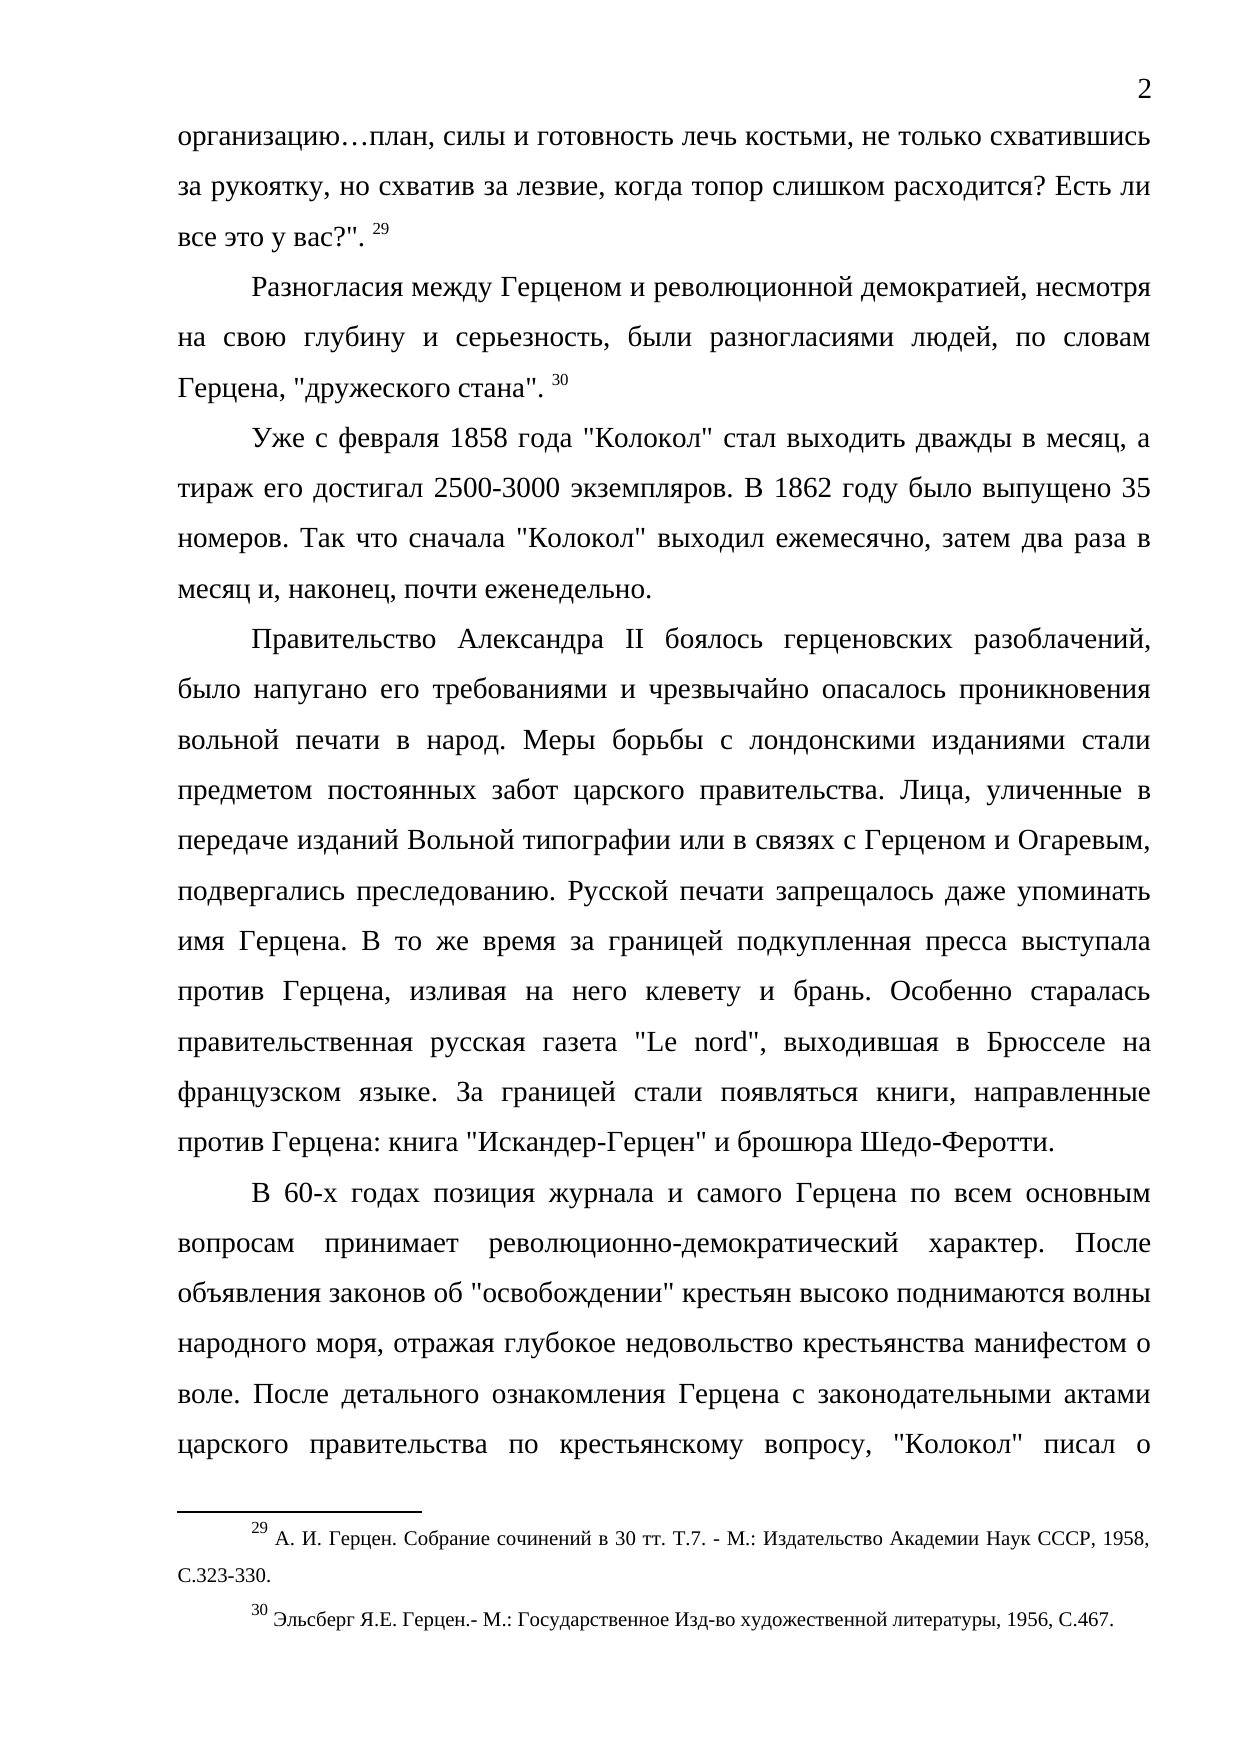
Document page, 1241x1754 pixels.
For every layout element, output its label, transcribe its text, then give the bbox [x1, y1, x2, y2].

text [177, 118, 1152, 252]
text Правительство Александра II боялось герценовских разоблачений, было напугано его требованиями и чрезвычайно опасалось проникновения вольной печати в народ. Меры борьбы с лондонскими изданиями стали предметом постоянных забот царского правительства. Лица, уличенные в передаче изданий Вольной типографии или в связях с Герценом и Огаревым, подвергались преследованию. Русской печати запрещалось даже упоминать имя Герцена. В то же время за границей подкупленная пресса выступала против Герцена, изливая на него клевету и брань. Особенно старалась правительственная русская газета "Le nord", выходившая в Брюсселе на французском языке. За границей стали появляться книги, направленные против Герцена: книга "Искандер-Герцен" и брошюра Шедо-Феротти. [177, 621, 1152, 1158]
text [177, 1175, 1152, 1460]
text Разногласия между Герценом и революционной демократией, несмотря на свою глубину и серьезность, были разногласиями людей, по словам Герцена, "дружеского стана". [177, 269, 1152, 403]
text Уже с февраля 1858 года "Колокол" стал выходить дважды в месяц, а тираж его достигал 2500-3000 экземпляров. В 1862 году было выпущено 35 номеров. Так что сначала "Колокол" выходил ежемесячно, затем два раза в месяц и, наконец, почти еженедельно. [177, 420, 1152, 604]
